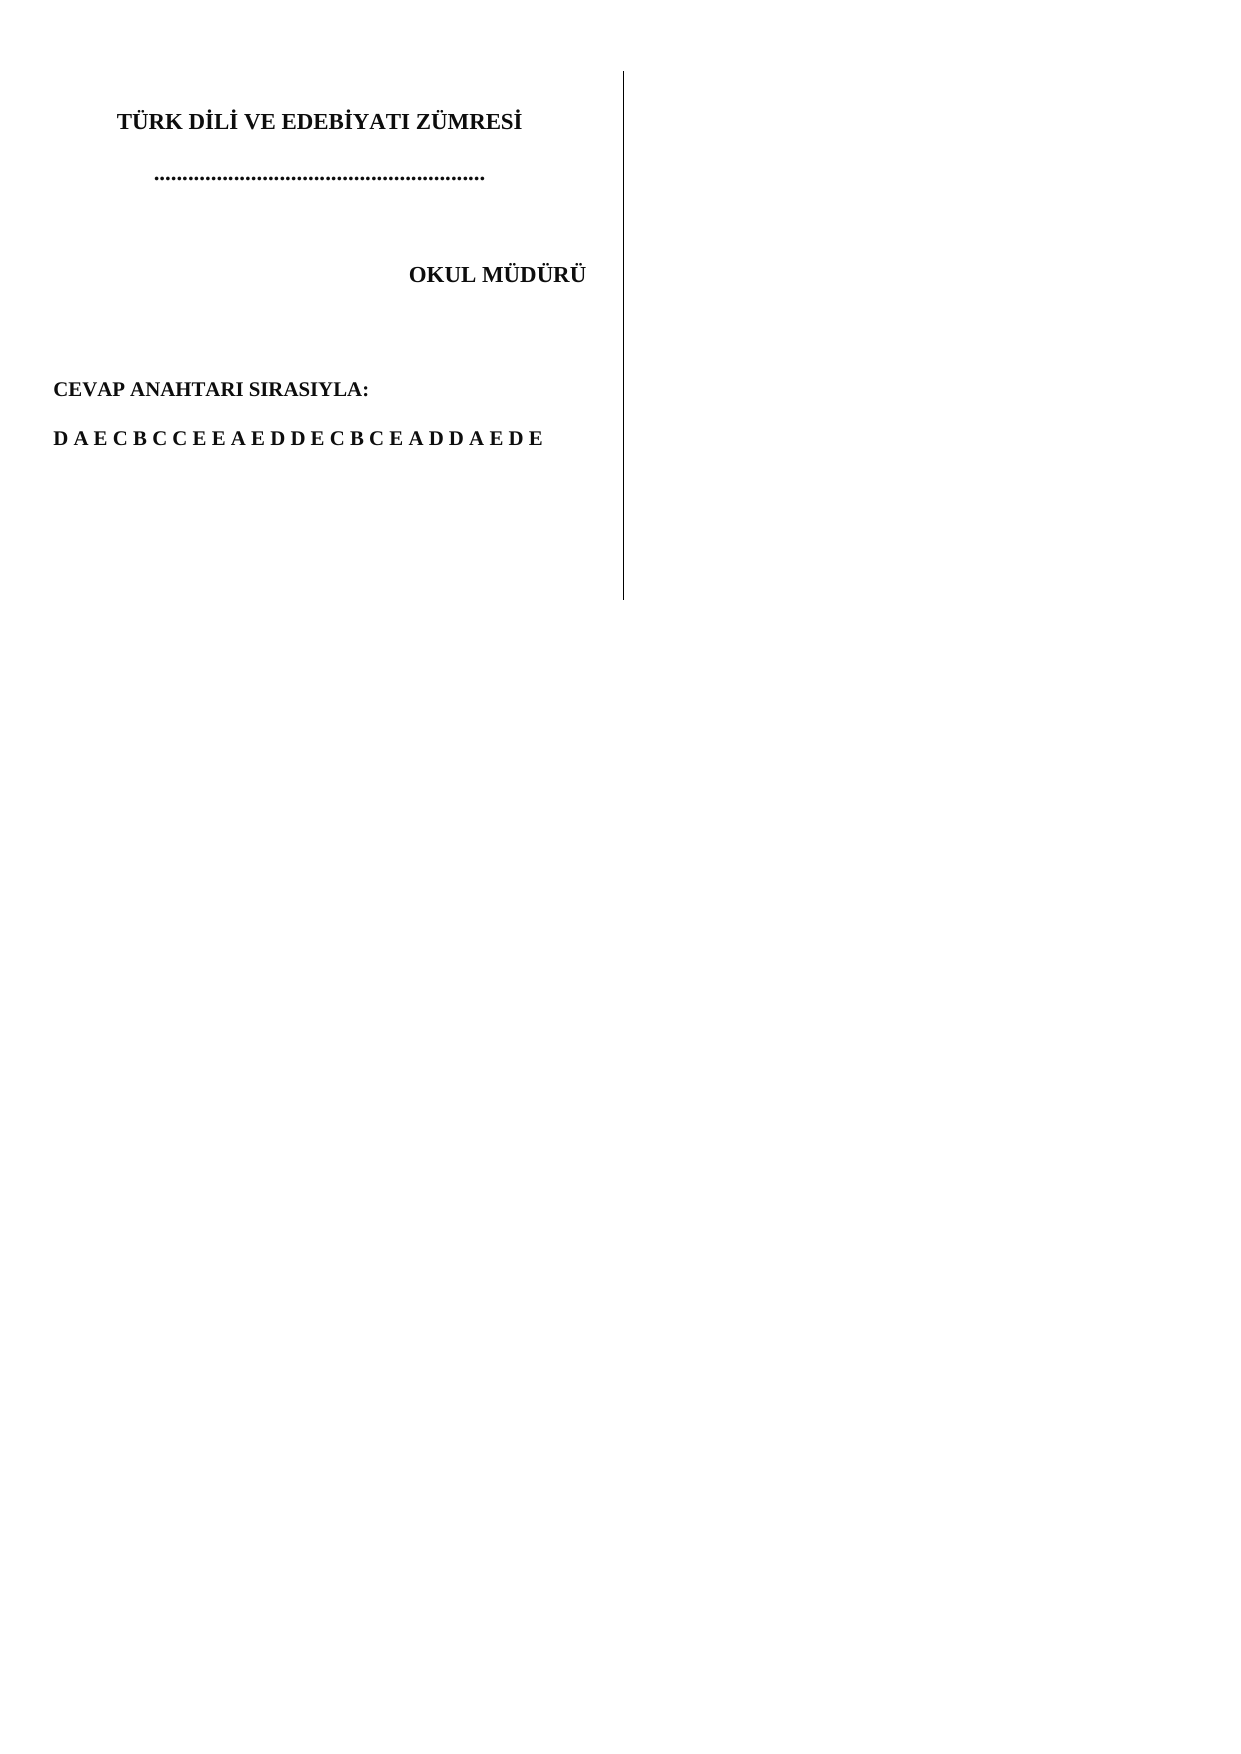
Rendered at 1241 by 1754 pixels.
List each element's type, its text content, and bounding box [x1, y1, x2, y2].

text OKUL MÜDÜRÜ [53, 261, 586, 287]
text D A E C B C C E E A E D D E C B C E A D D A E D E [53, 426, 586, 449]
text .......................................................... [53, 159, 586, 185]
text CEVAP ANAHTARI SIRASIYLA: [53, 377, 586, 401]
text TÜRK DİLİ VE EDEBİYATI ZÜMRESİ [53, 108, 586, 134]
